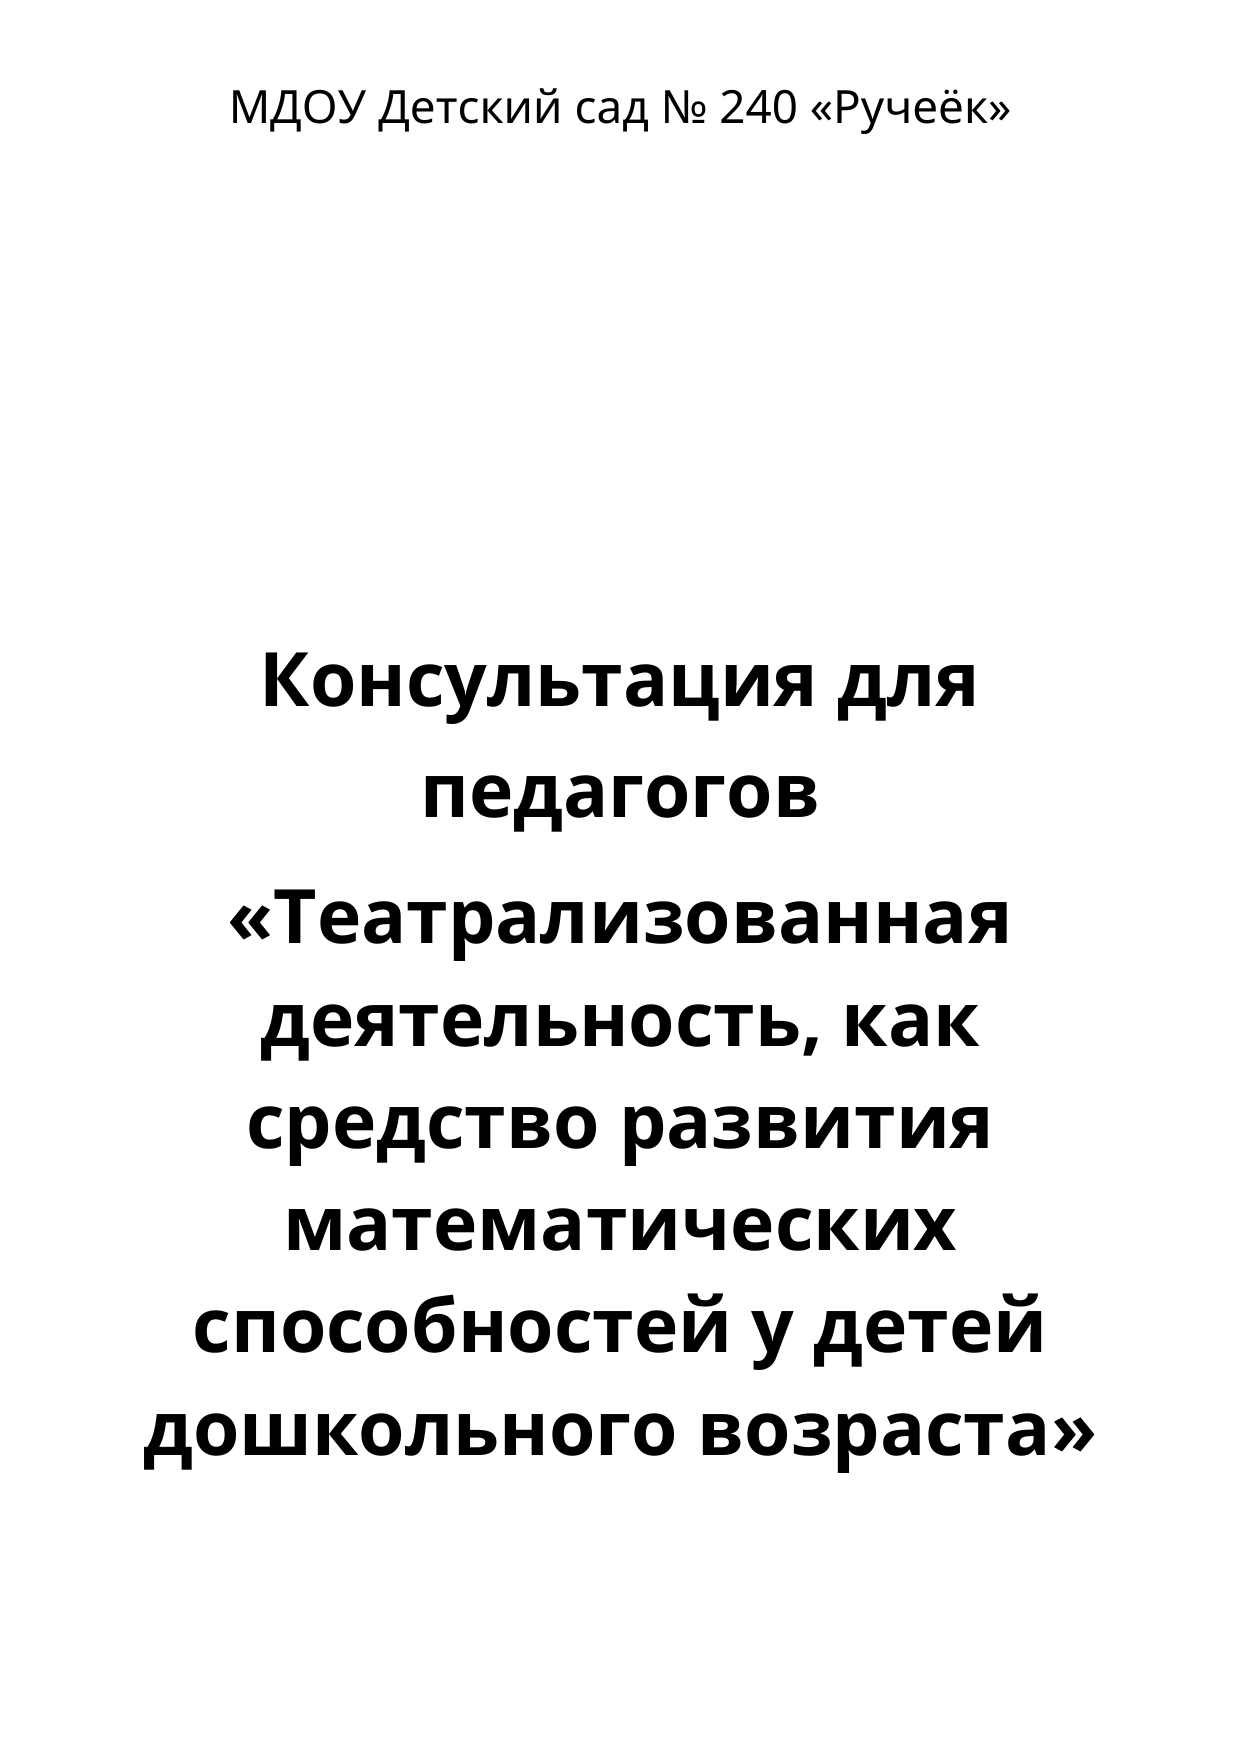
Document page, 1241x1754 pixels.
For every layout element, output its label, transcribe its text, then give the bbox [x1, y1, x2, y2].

text дошкольного возраста» [75, 1375, 1165, 1477]
text Консультация для педагогов [75, 626, 1165, 839]
text МДОУ Детский сад № 240 «Ручеёк» [75, 75, 1165, 137]
text «Театрализованная деятельность, как средство развития математических способностей у детей [75, 864, 1165, 1375]
